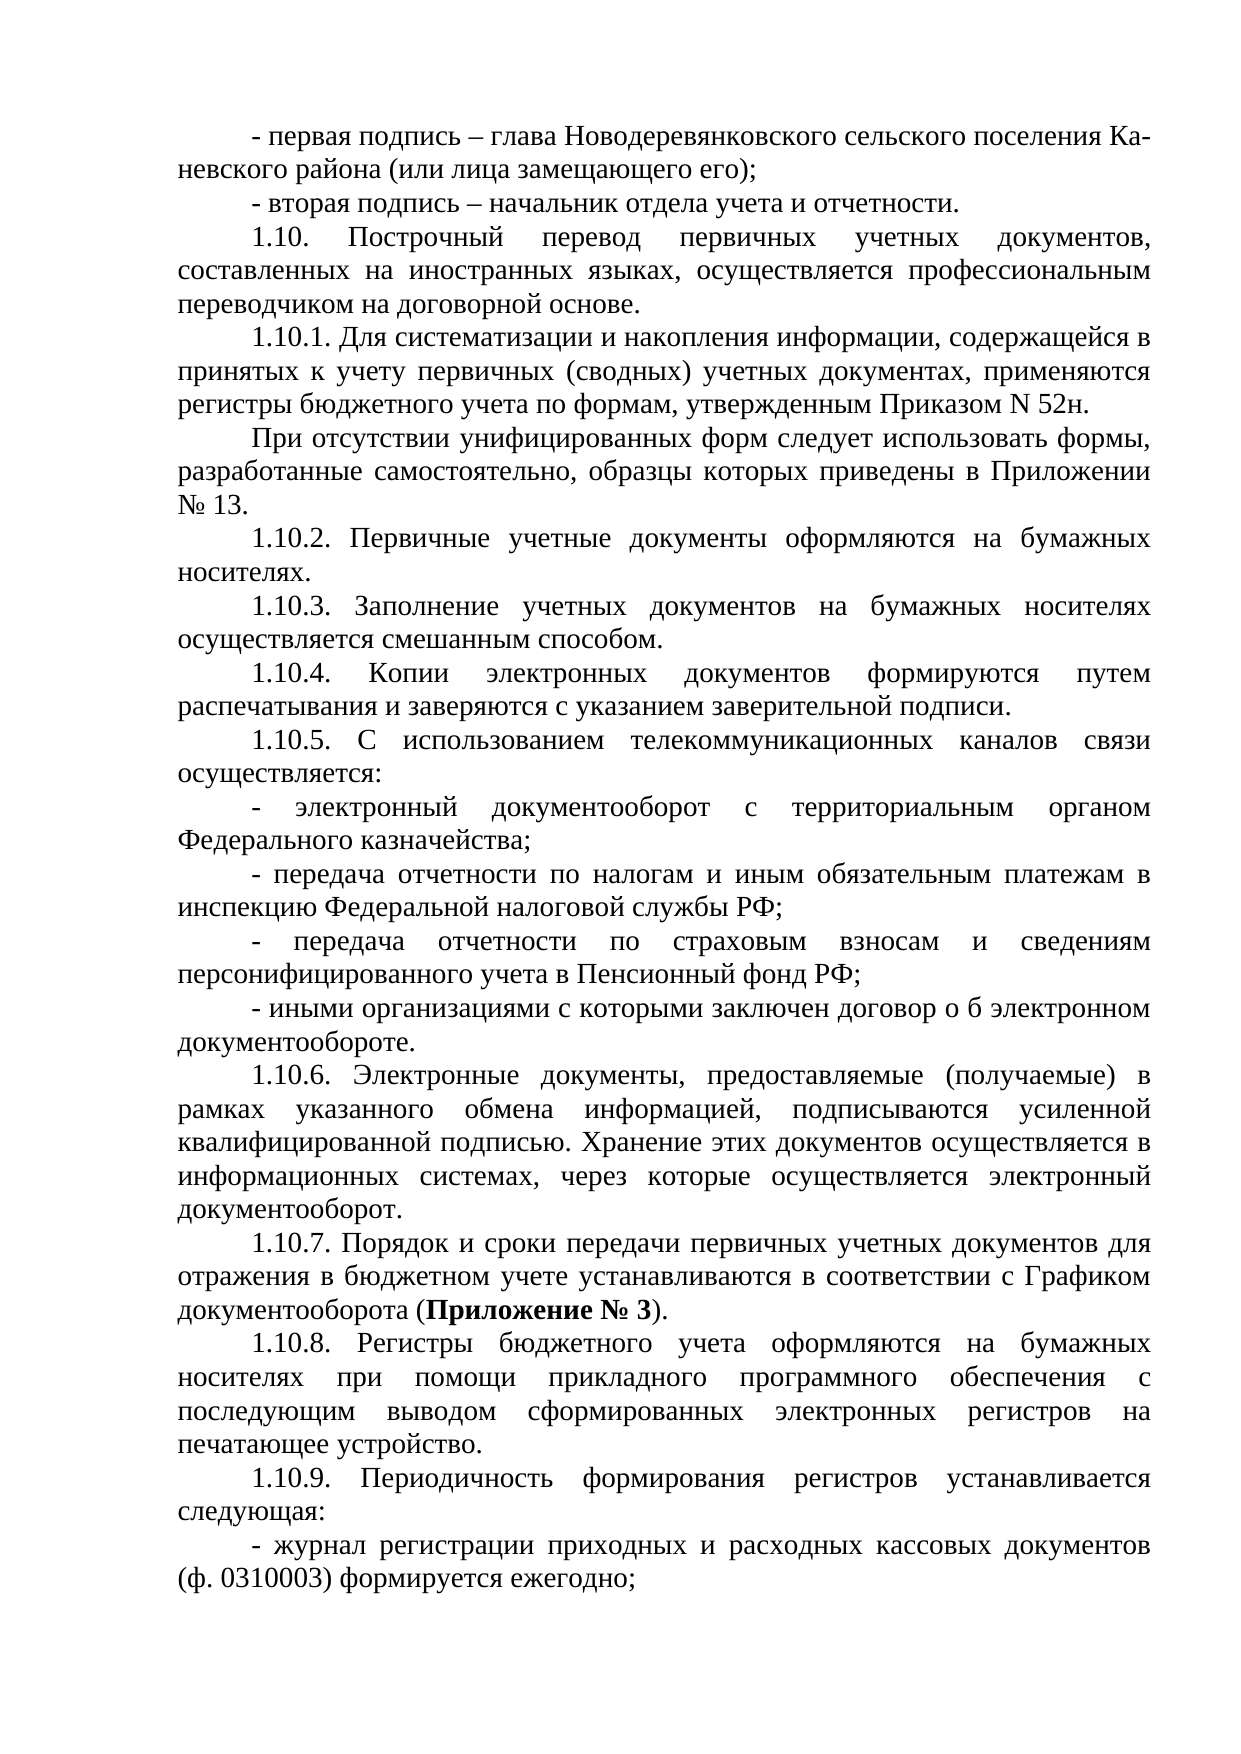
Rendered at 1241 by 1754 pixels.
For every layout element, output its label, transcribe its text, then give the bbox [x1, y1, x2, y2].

text При отсутствии унифицированных форм следует использовать формы, разработанные самостоятельно, образцы которых приведены в Приложении № 13. [177, 420, 1152, 521]
text - передача отчетности по налогам и иным обязательным платежам в инспекцию Федеральной налоговой службы РФ; [177, 856, 1152, 923]
text - журнал регистрации приходных и расходных кассовых документов (ф. 0310003) формируется ежегодно; [177, 1527, 1152, 1594]
text 1.10.5. С использованием телекоммуникационных каналов связи осуществляется: [177, 722, 1152, 789]
text 1.10.3. Заполнение учетных документов на бумажных носителях осуществляется смешанным способом. [177, 588, 1152, 655]
text 1.10.2. Первичные учетные документы оформляются на бумажных носителях. [177, 521, 1152, 588]
text 1.10.1. Для систематизации и накопления информации, содержащейся в принятых к учету первичных (сводных) учетных документах, применяются регистры бюджетного учета по формам, утвержденным Приказом N 52н. [177, 319, 1152, 420]
text 1.10.4. Копии электронных документов формируются путем распечатывания и заверяются с указанием заверительной подписи. [177, 655, 1152, 722]
text 1.10.8. Регистры бюджетного учета оформляются на бумажных носителях при помощи прикладного программного обеспечения с последующим выводом сформированных электронных регистров на печатающее устройство. [177, 1326, 1152, 1460]
text - иными организациями с которыми заключен договор о б электронном документообороте. [177, 990, 1152, 1057]
text 1.10.7. Порядок и сроки передачи первичных учетных документов для отражения в бюджетном учете устанавливаются в соответствии с Графиком документооборота (Приложение № 3). [177, 1225, 1152, 1326]
text - передача отчетности по страховым взносам и сведениям персонифицированного учета в Пенсионный фонд РФ; [177, 923, 1152, 990]
text 1.10.9. Периодичность формирования регистров устанавливается следующая: [177, 1460, 1152, 1527]
text - первая подпись – глава Новодеревянковского сельского поселения Ка-невского района (или лица замещающего его); [177, 118, 1152, 185]
text 1.10. Построчный перевод первичных учетных документов, составленных на иностранных языках, осуществляется профессиональным переводчиком на договорной основе. [177, 219, 1152, 319]
text - вторая подпись – начальник отдела учета и отчетности. [177, 185, 1152, 219]
text - электронный документооборот с территориальным органом Федерального казначейства; [177, 789, 1152, 856]
text 1.10.6. Электронные документы, предоставляемые (получаемые) в рамках указанного обмена информацией, подписываются усиленной квалифицированной подписью. Хранение этих документов осуществляется в информационных системах, через которые осуществляется электронный документооборот. [177, 1057, 1152, 1225]
